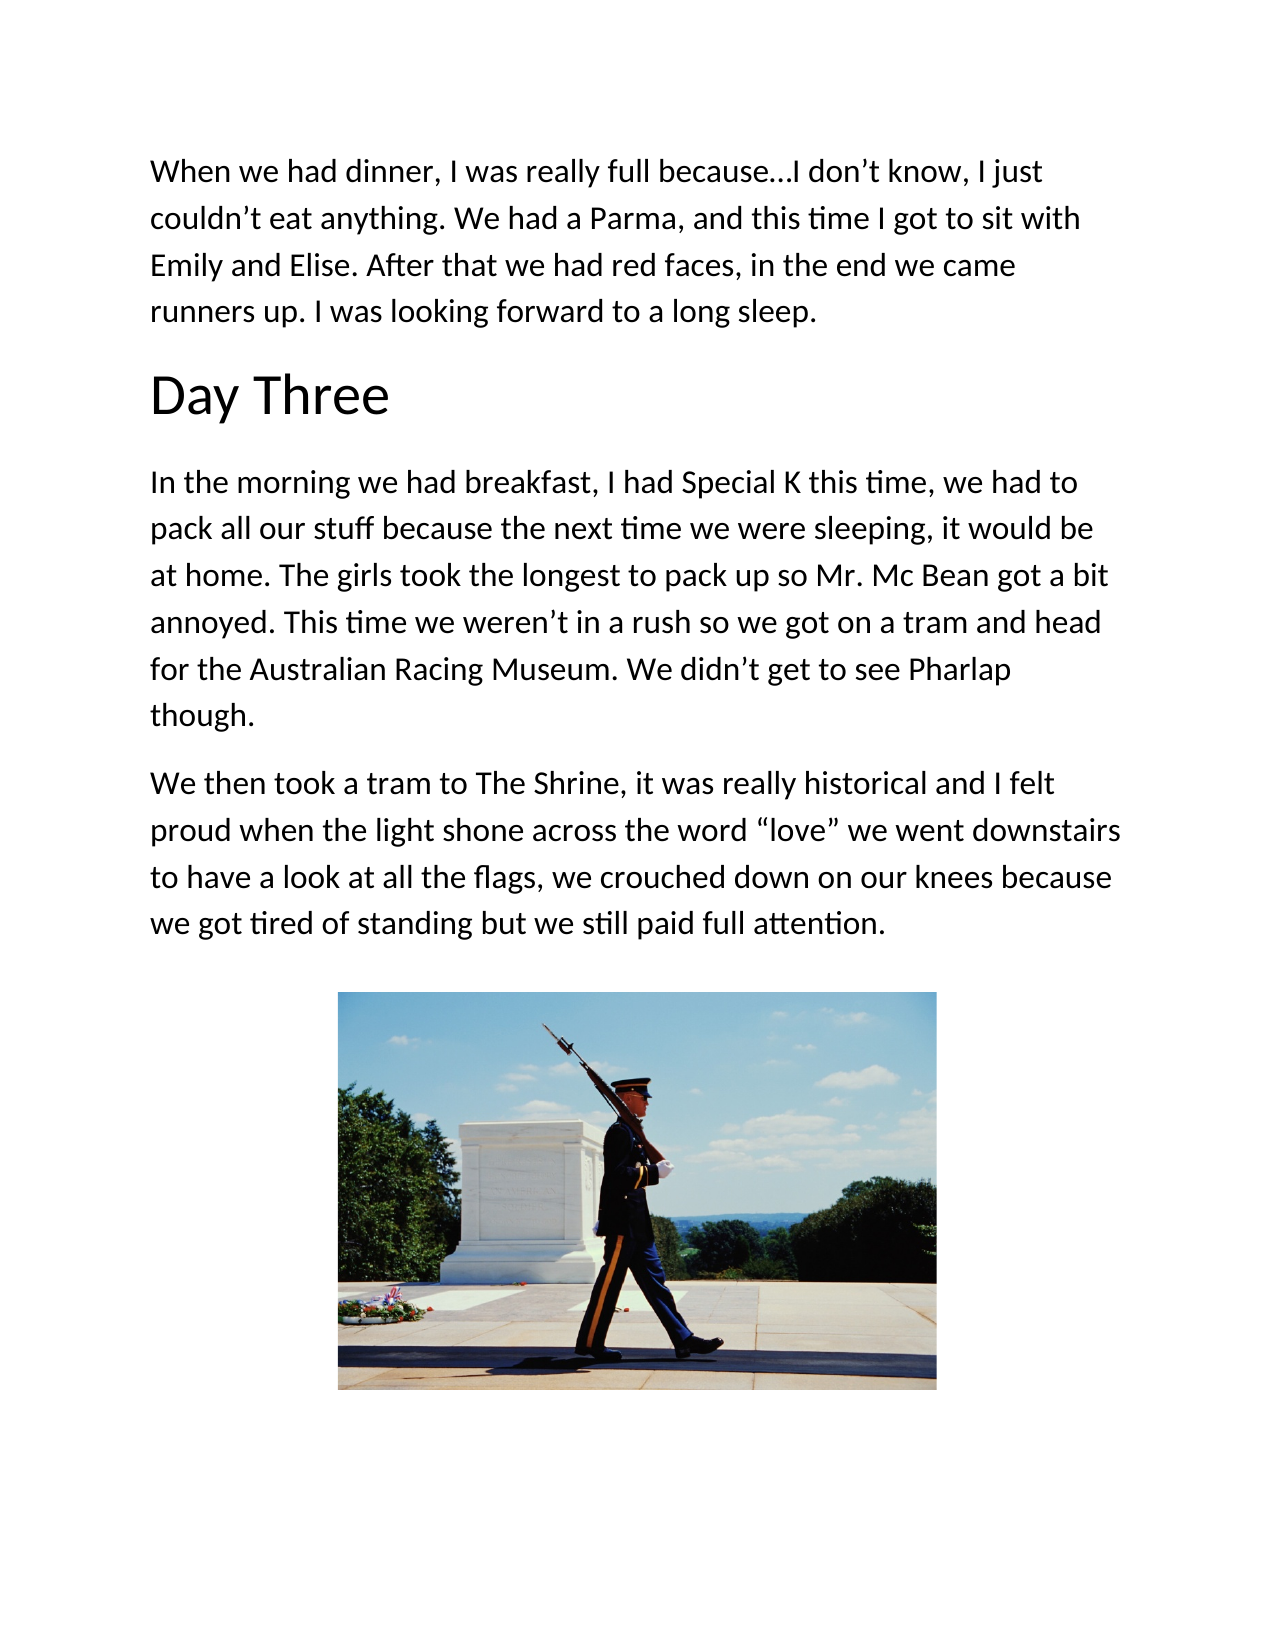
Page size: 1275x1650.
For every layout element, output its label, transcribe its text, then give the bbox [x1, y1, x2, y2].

text When we had dinner, I was really full because…I don’t know, I just couldn’t eat anything. We had a Parma, and this time I got to sit with Emily and Elise. After that we had red faces, in the end we came runners up. I was looking forward to a long sleep. [150, 150, 1125, 331]
text In the morning we had breakfast, I had Special K this time, we had to pack all our stuff because the next time we were sleeping, it would be at home. The girls took the longest to pack up so Mr. Mc Bean got a bit annoyed. This time we weren’t in a rush so we got on a tram and head for the Australian Racing Museum. We didn’t get to see Pharlap though. [150, 461, 1125, 735]
text Day Three [150, 358, 1125, 429]
picture [337, 992, 937, 1390]
text We then took a tram to The Shrine, it was really historical and I felt proud when the light shone across the word “love” we went downstairs to have a look at all the flags, we crouched down on our knees because we got tired of standing but we still paid full attention. [150, 762, 1125, 943]
